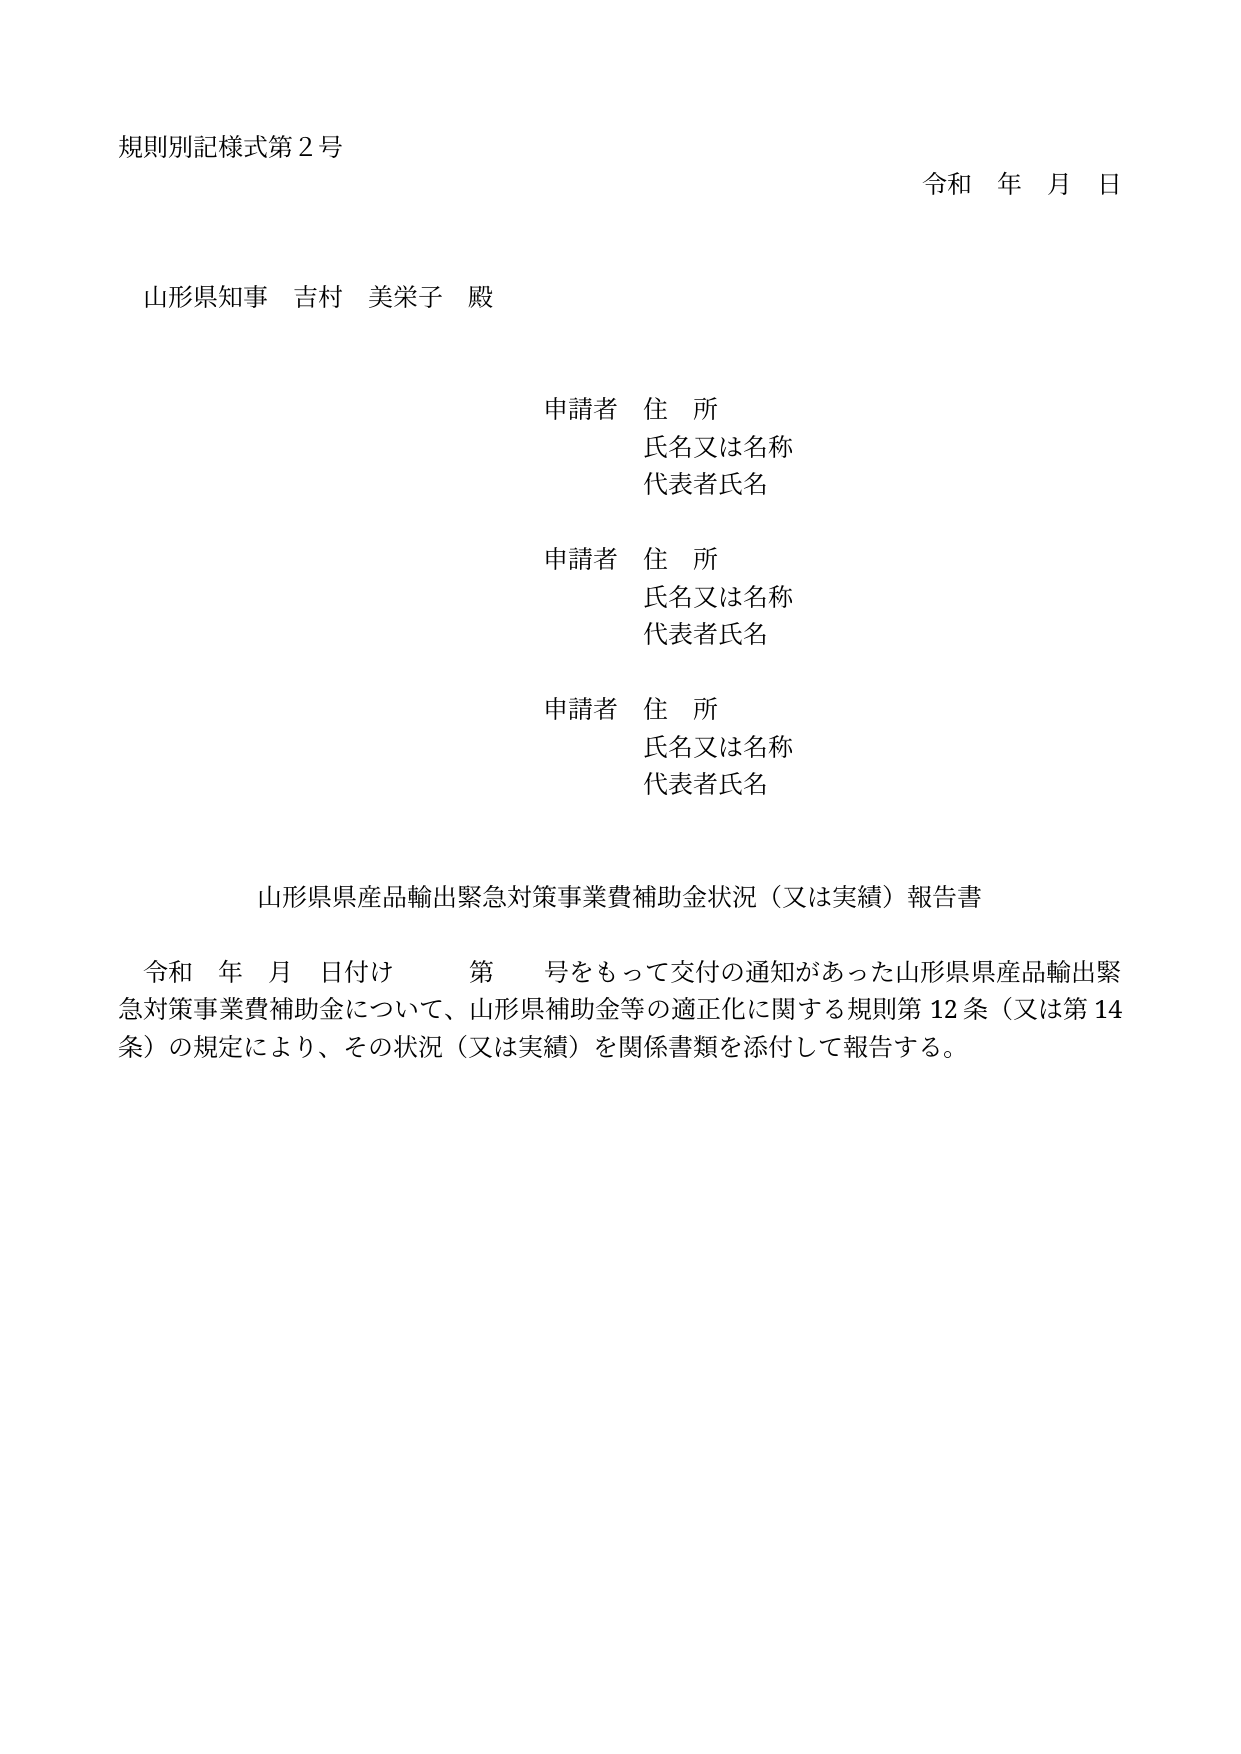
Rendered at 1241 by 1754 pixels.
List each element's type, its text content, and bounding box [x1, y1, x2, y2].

text 氏名又は名称 [118, 727, 1122, 764]
text 氏名又は名称 [118, 577, 1122, 614]
text 令和 年 月 日付け 第 号をもって交付の通知があった山形県県産品輸出緊急対策事業費補助金について、山形県補助金等の適正化に関する規則第12条（又は第14条）の規定により、その状況（又は実績）を関係書類を添付して報告する。 [118, 952, 1122, 1064]
text 申請者 住 所 [118, 389, 1122, 427]
text 代表者氏名 [118, 464, 1122, 502]
text 申請者 住 所 [118, 689, 1122, 727]
text 山形県県産品輸出緊急対策事業費補助金状況（又は実績）報告書 [118, 877, 1122, 914]
text 代表者氏名 [118, 614, 1122, 652]
text 申請者 住 所 [118, 539, 1122, 577]
text 氏名又は名称 [118, 427, 1122, 464]
text 山形県知事 吉村 美栄子 殿 [118, 277, 1122, 314]
text 規則別記様式第２号 [118, 127, 1122, 164]
text 令和 年 月 日 [118, 164, 1122, 202]
text 代表者氏名 [118, 764, 1122, 802]
